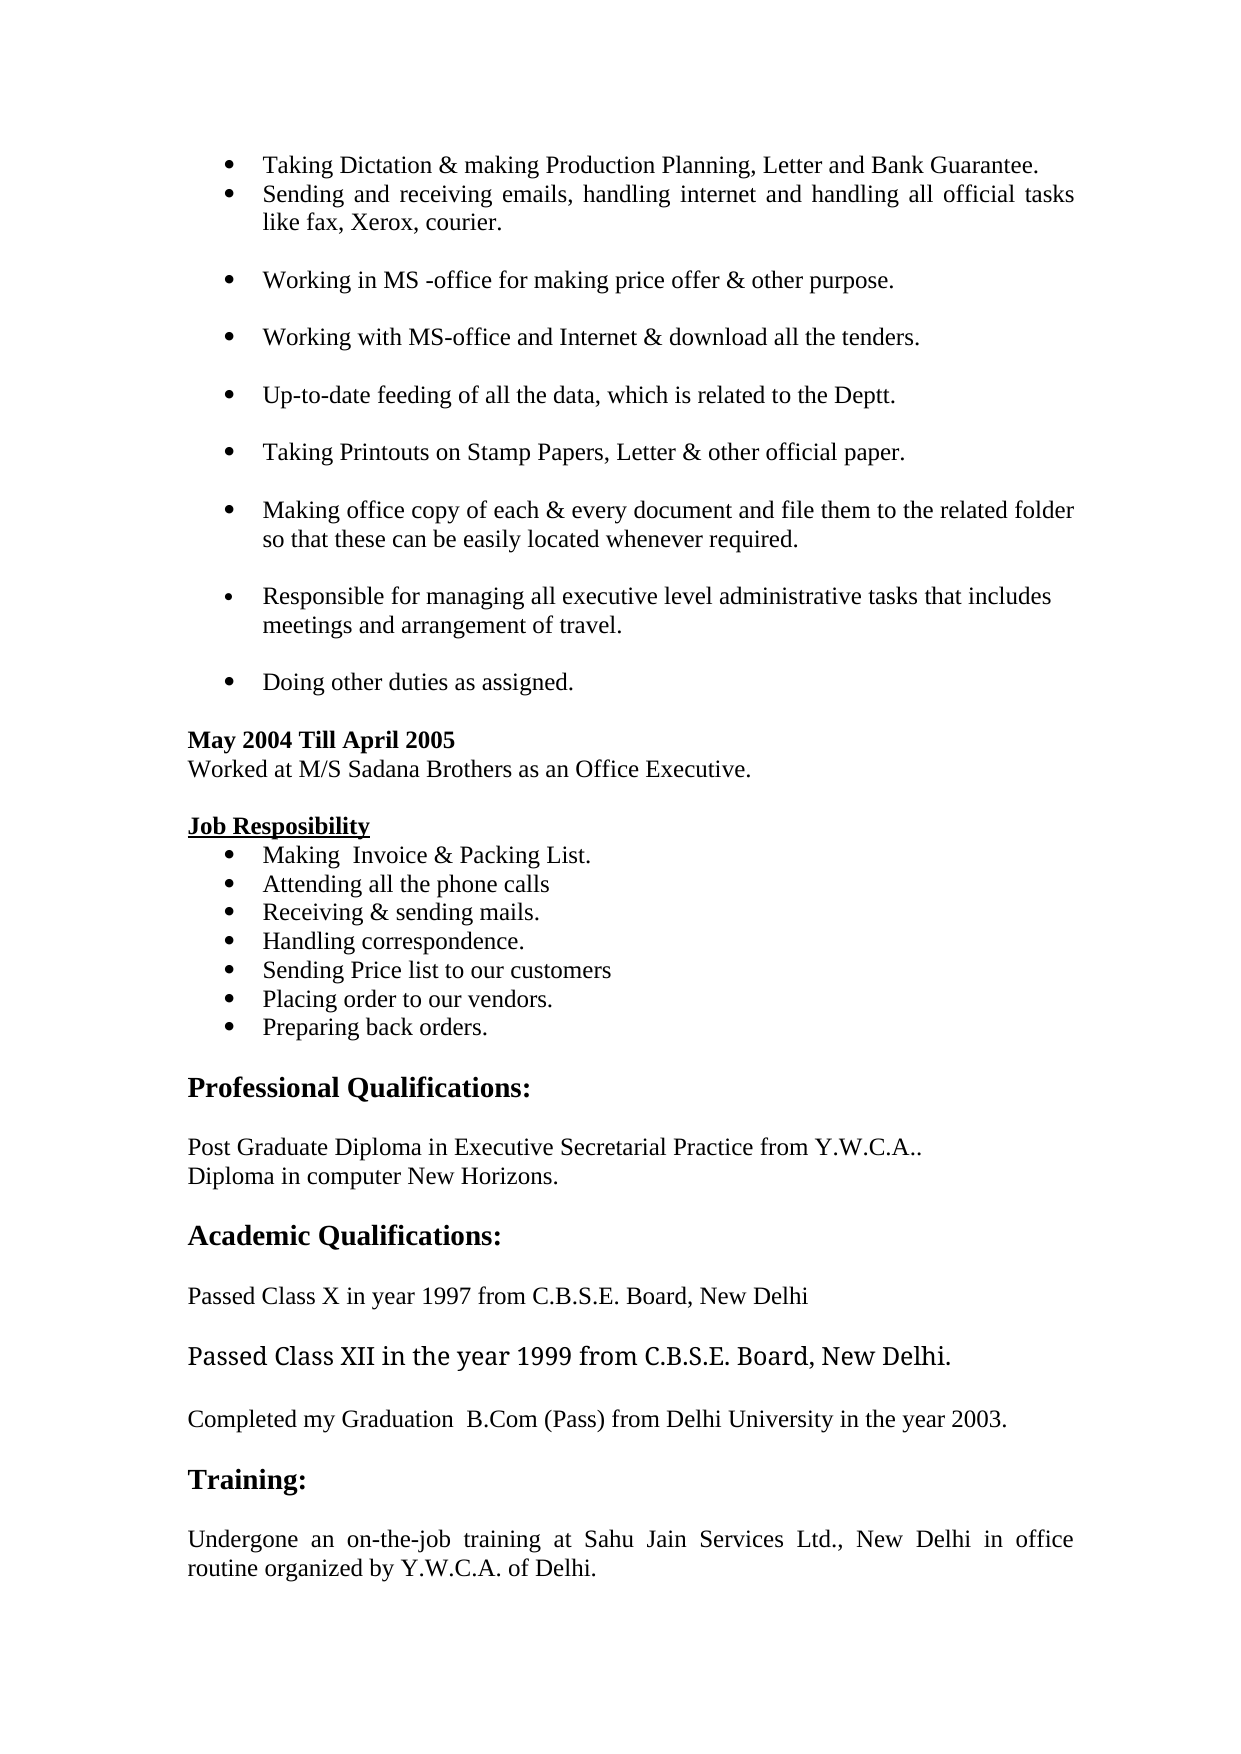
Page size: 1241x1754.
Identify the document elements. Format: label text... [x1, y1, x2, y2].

list Making Invoice & Packing List. [225, 840, 1075, 869]
text Training: [187, 1462, 1075, 1496]
text Professional Qualifications: [187, 1070, 1075, 1103]
text May 2004 Till April 2005 [187, 725, 1075, 754]
list Making office copy of each & every document and file them to the related folder so that these can be easily located whenever required. [225, 495, 1075, 552]
list Receiving & sending mails. [225, 897, 1075, 926]
list Taking Dictation & making Production Planning, Letter and Bank Guarantee. [225, 150, 1075, 179]
list Up-to-date feeding of all the data, which is related to the Deptt. [225, 380, 1075, 409]
list Attending all the phone calls [225, 869, 1075, 897]
list Responsible for managing all executive level administrative tasks that includes meetings and arrangement of travel. [225, 581, 1075, 639]
text Academic Qualifications: [187, 1218, 1075, 1252]
list Preparing back orders. [225, 1012, 1075, 1041]
list Sending and receiving emails, handling internet and handling all official tasks like fax, Xerox, courier. [225, 179, 1075, 236]
text Passed Class X in year 1997 from C.B.S.E. Board, [187, 1281, 1075, 1309]
list Taking Printouts on Stamp Papers, Letter & other official paper. [225, 437, 1075, 466]
list Placing order to our vendors. [225, 984, 1075, 1012]
text Undergone an on-the-job training at Sahu Jain Services Ltd., in office routine organized by Y.W.C.A. of . [187, 1524, 1075, 1582]
text Worked at M/S Sadana Brothers as an Office Executive. [187, 754, 1075, 782]
text Completed my Graduation B.Com (Pass) from in the year 2003. [187, 1404, 1075, 1433]
text Job Resposibility [187, 811, 1075, 840]
list Working with MS-office and Internet & download all the tenders. [225, 322, 1075, 351]
text Diploma in computer New Horizons. [187, 1161, 1075, 1190]
list Working in MS -office for making price offer & other purpose. [225, 265, 1075, 294]
list Handling correspondence. [225, 926, 1075, 955]
list Doing other duties as assigned. [225, 667, 1075, 696]
text Passed Class XII in the year 1999 from C.B.S.E. Board, . [187, 1338, 1075, 1372]
text Post Graduate Diploma in Executive Secretarial Practice from Y.W.C.A.. [187, 1132, 1075, 1161]
list Sending Price list to our customers [225, 955, 1075, 984]
